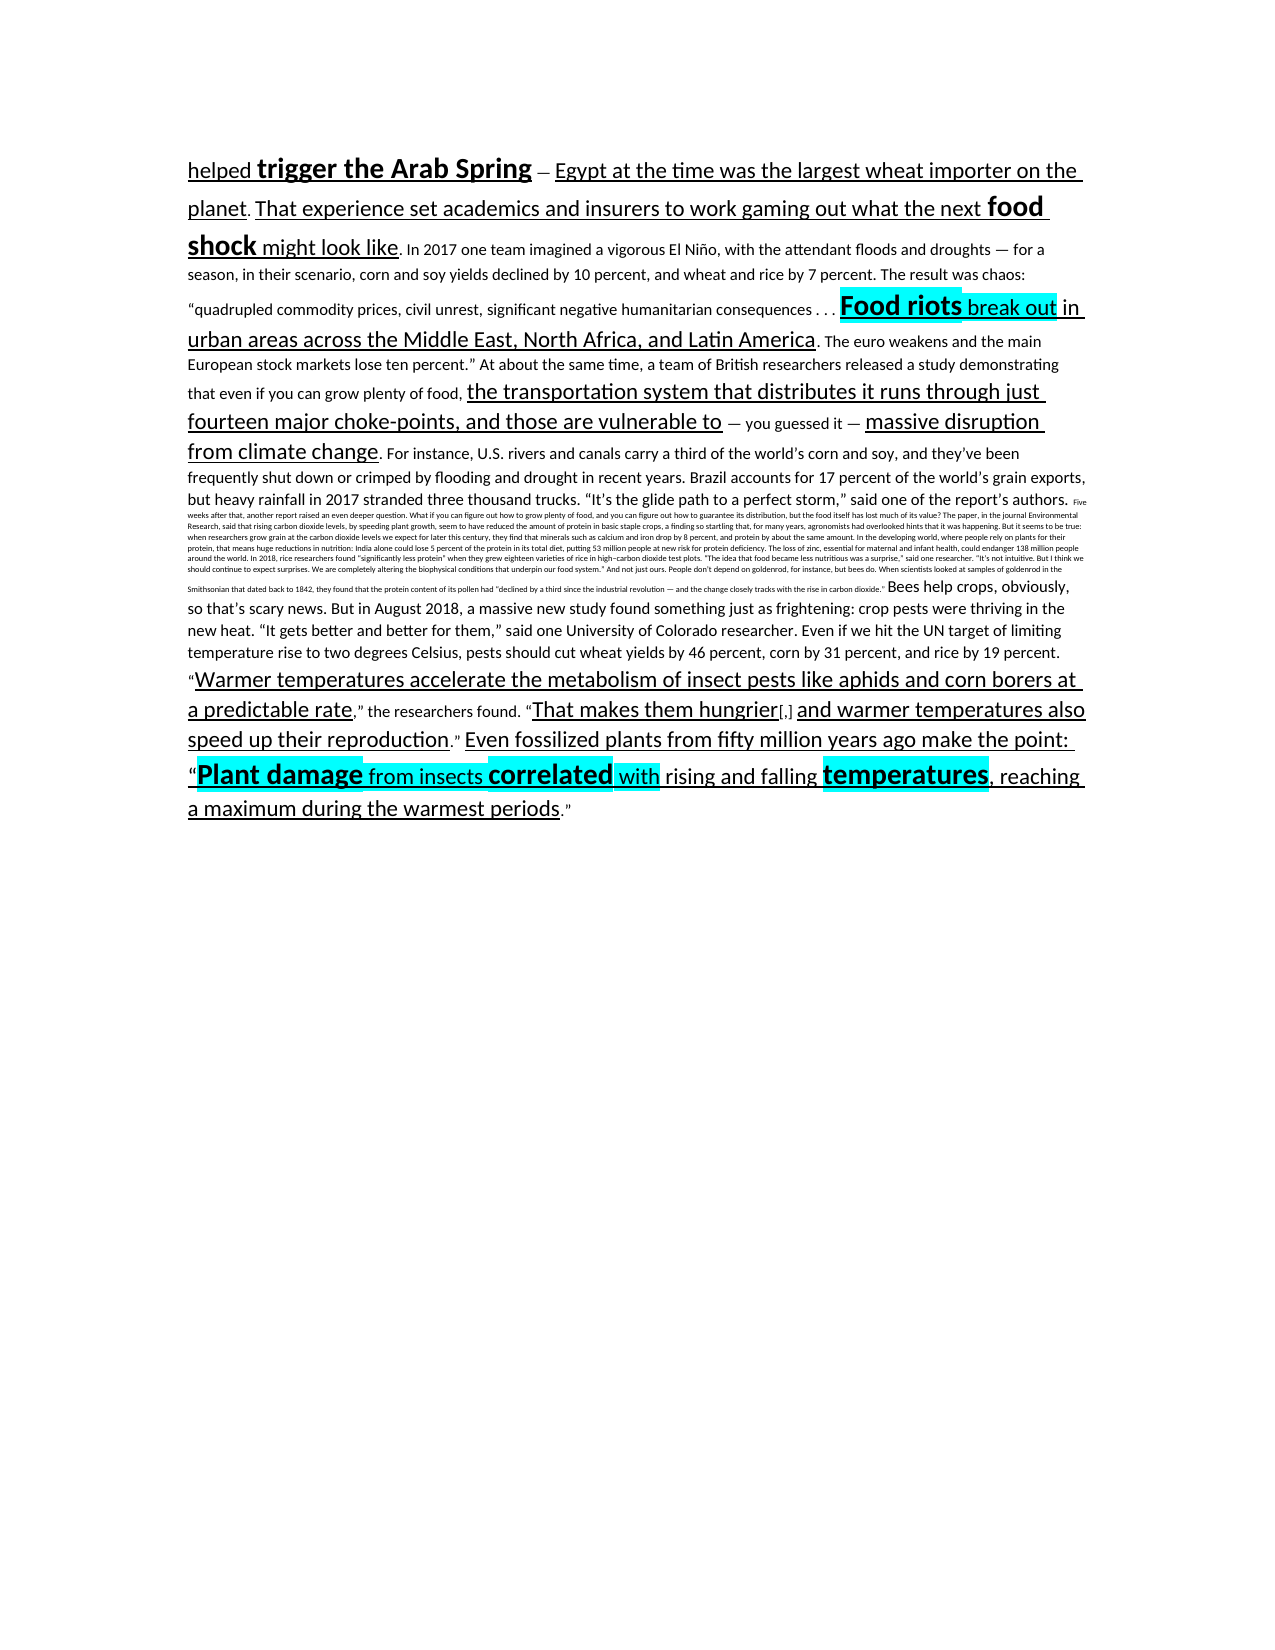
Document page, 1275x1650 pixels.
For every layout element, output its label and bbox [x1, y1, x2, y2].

text [187, 150, 1087, 822]
